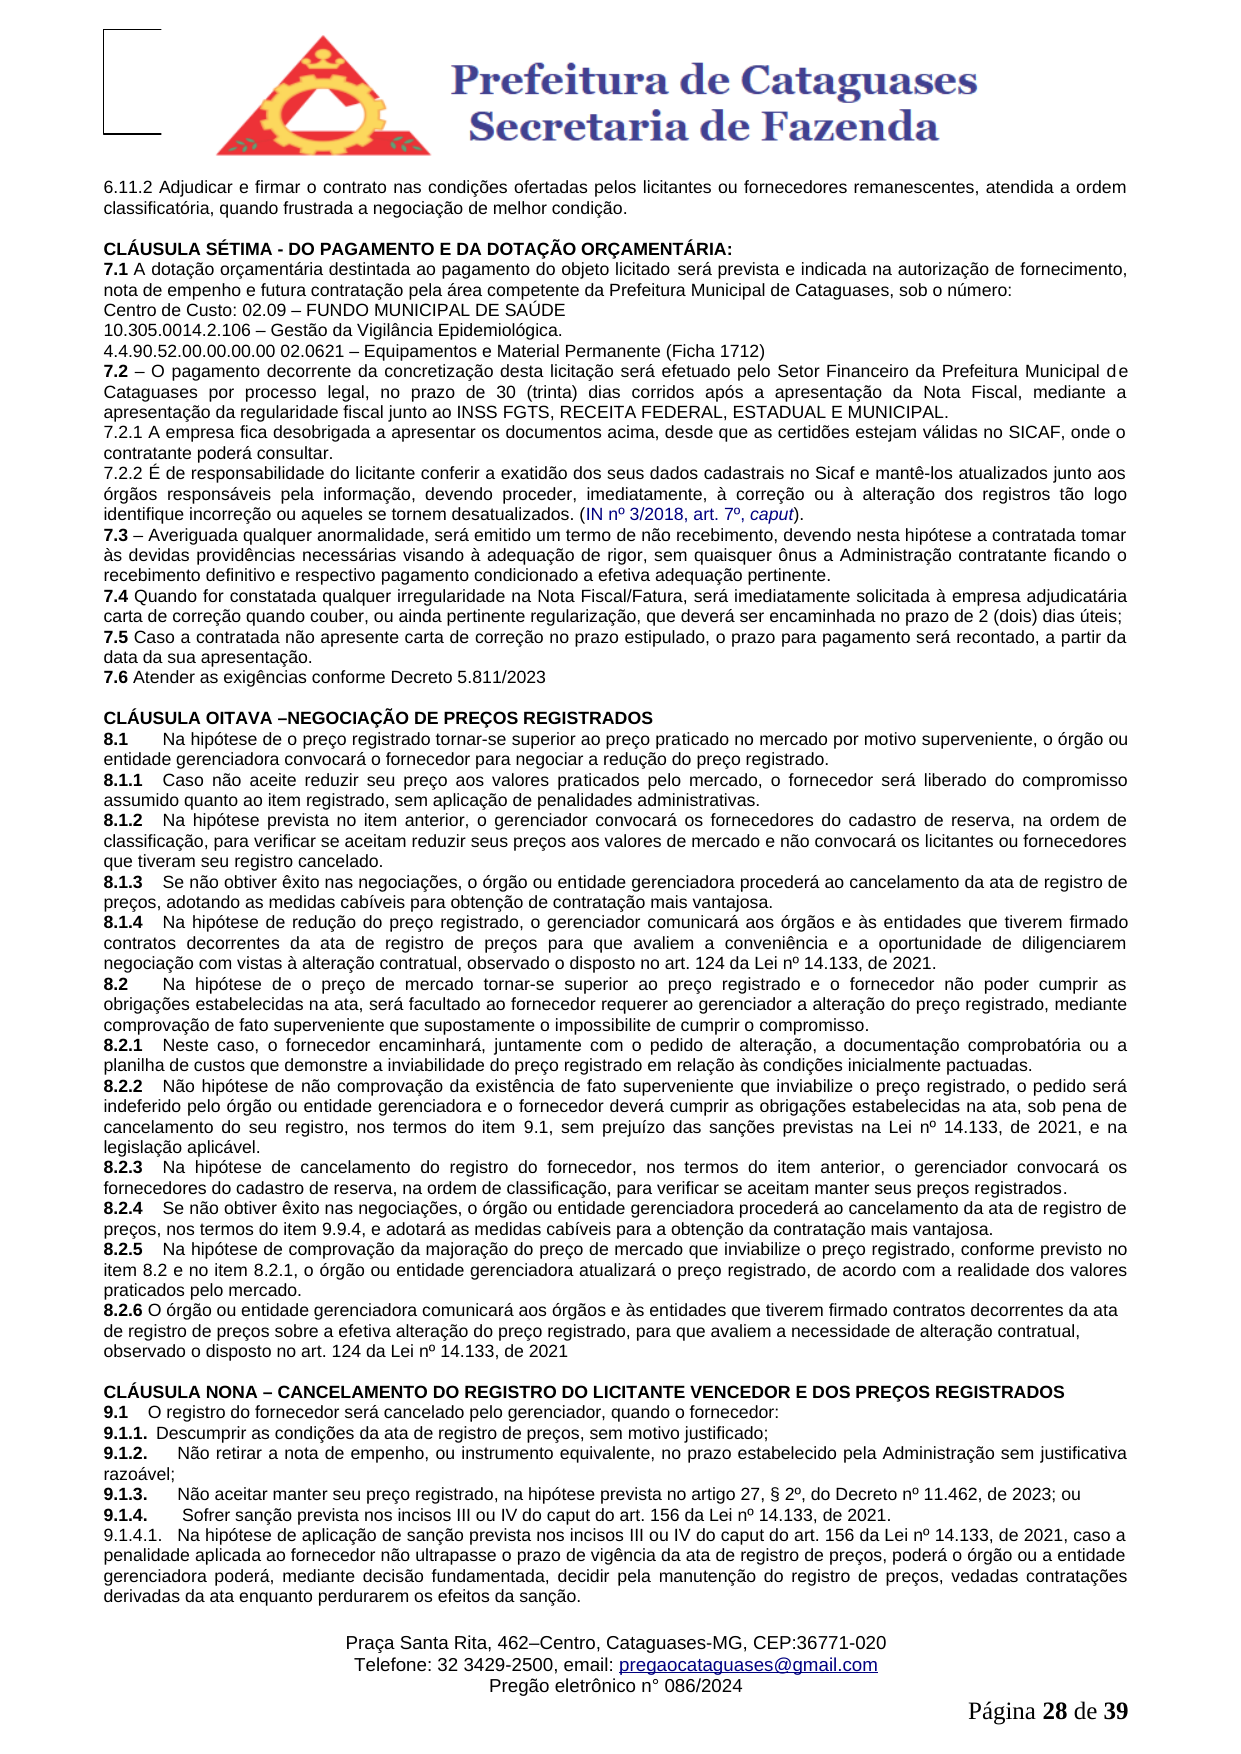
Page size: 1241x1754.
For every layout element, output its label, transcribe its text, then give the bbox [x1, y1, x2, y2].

text 7.1 A dotação orçamentária destintada ao pagamento do objeto licitado será prevista e indicada na autorização de fornecimento, nota de empenho e futura contratação pela área competente da Prefeitura Municipal de Cataguases, sob o número: [103, 259, 1128, 300]
text CLÁUSULA SÉTIMA - DO PAGAMENTO E DA DOTAÇÃO ORÇAMENTÁRIA: [103, 238, 1128, 259]
list Na hipótese de aplicação de sanção prevista nos incisos III ou IV do caput do art. 156 da Lei nº 14.133, de 2021, caso a penalidade aplicada ao fornecedor não ultrapasse o prazo de vigência da ata de registro de preços, poderá o órgão ou a entidade gerenciadora poderá, mediante decisão fundamentada, decidir pela manutenção do registro de preços, vedadas contratações derivadas da ata enquanto perdurarem os efeitos da sanção. [103, 1525, 1128, 1606]
list Não retirar a nota de empenho, ou instrumento equivalente, no prazo estabelecido pela Administração sem justificativa razoável; [103, 1443, 1128, 1484]
list 6.11.2 Adjudicar e firmar o contrato nas condições ofertadas pelos licitantes ou fornecedores remanescentes, atendida a ordem classificatória, quando frustrada a negociação de melhor condição. [103, 177, 1128, 218]
text 7.5 Caso a contratada não apresente carta de correção no prazo estipulado, o prazo para pagamento será recontado, a partir da data da sua apresentação. [103, 626, 1128, 667]
text 7.3 – Averiguada qualquer anormalidade, será emitido um termo de não recebimento, devendo nesta hipótese a contratada tomar às devidas providências necessárias visando à adequação de rigor, sem quaisquer ônus a Administração contratante ficando o recebimento definitivo e respectivo pagamento condicionado a efetiva adequação pertinente. [103, 524, 1128, 586]
picture [161, 29, 1071, 177]
text 7.6 Atender as exigências conforme Decreto 5.811/2023 [103, 667, 1128, 688]
text 8.2.6 O órgão ou entidade gerenciadora comunicará aos órgãos e às entidades que tiverem firmado contratos decorrentes da ata de registro de preços sobre a efetiva alteração do preço registrado, para que avaliem a necessidade de alteração contratual, observado o disposto no art. 124 da Lei nº 14.133, de 2021 [103, 1300, 1128, 1361]
list 4.4.90.52.00.00.00.00 02.0621 – Equipamentos e Material Permanente (Ficha 1712) [103, 341, 1128, 361]
text 7.4 Quando for constatada qualquer irregularidade na Nota Fiscal/Fatura, será imediatamente solicitada à empresa adjudicatária carta de correção quando couber, ou ainda pertinente regularização, que deverá ser encaminhada no prazo de 2 (dois) dias úteis; [103, 586, 1128, 626]
list Na hipótese de comprovação da majoração do preço de mercado que inviabilize o preço registrado, conforme previsto no item 8.2 e no item 8.2.1, o órgão ou entidade gerenciadora atualizará o preço registrado, de acordo com a realidade dos valores praticados pelo mercado. [103, 1239, 1128, 1300]
text CLÁUSULA NONA – CANCELAMENTO DO REGISTRO DO LICITANTE VENCEDOR E DOS PREÇOS REGISTRADOS [103, 1382, 1128, 1402]
list 7.2.2 É de responsabilidade do licitante conferir a exatidão dos seus dados cadastrais no Sicaf e mantê-los atualizados junto aos órgãos responsáveis pela informação, devendo proceder, imediatamente, à correção ou à alteração dos registros tão logo identifique incorreção ou aqueles se tornem desatualizados. (IN nº 3/2018, art. 7º, caput). [103, 463, 1128, 524]
list Na hipótese de cancelamento do registro do fornecedor, nos termos do item anterior, o gerenciador convocará os fornecedores do cadastro de reserva, na ordem de classificação, para verificar se aceitam manter seus preços registrados. [103, 1157, 1128, 1198]
text 7.2 – O pagamento decorrente da concretização desta licitação será efetuado pelo Setor Financeiro da Prefeitura Municipal de Cataguases por processo legal, no prazo de 30 (trinta) dias corridos após a apresentação da Nota Fiscal, mediante a apresentação da regularidade fiscal junto ao INSS FGTS, RECEITA FEDERAL, ESTADUAL E MUNICIPAL. [103, 361, 1128, 422]
list Centro de Custo: 02.09 – FUNDO MUNICIPAL DE SAÚDE [103, 300, 1128, 320]
text CLÁUSULA OITAVA –NEGOCIAÇÃO DE PREÇOS REGISTRADOS [103, 708, 1128, 728]
list Sofrer sanção prevista nos incisos III ou IV do caput do art. 156 da Lei nº 14.133, de 2021. [103, 1504, 1128, 1525]
list Não hipótese de não comprovação da existência de fato superveniente que inviabilize o preço registrado, o pedido será indeferido pelo órgão ou entidade gerenciadora e o fornecedor deverá cumprir as obrigações estabelecidas na ata, sob pena de cancelamento do seu registro, nos termos do item 9.1, sem prejuízo das sanções previstas na Lei nº 14.133, de 2021, e na legislação aplicável. [103, 1076, 1128, 1157]
list Na hipótese de o preço de mercado tornar-se superior ao preço registrado e o fornecedor não poder cumprir as obrigações estabelecidas na ata, será facultado ao fornecedor requerer ao gerenciador a alteração do preço registrado, mediante comprovação de fato superveniente que supostamente o impossibilite de cumprir o compromisso. [103, 973, 1128, 1035]
text 10.305.0014.2.106 – Gestão da Vigilância Epidemiológica. [103, 320, 1128, 341]
list Na hipótese de o preço registrado tornar-se superior ao preço praticado no mercado por motivo superveniente, o órgão ou entidade gerenciadora convocará o fornecedor para negociar a redução do preço registrado. [103, 728, 1128, 769]
list Descumprir as condições da ata de registro de preços, sem motivo justificado; [103, 1423, 1128, 1443]
list 7.2.1 A empresa fica desobrigada a apresentar os documentos acima, desde que as certidões estejam válidas no SICAF, onde o contratante poderá consultar. [103, 422, 1128, 463]
list Na hipótese prevista no item anterior, o gerenciador convocará os fornecedores do cadastro de reserva, na ordem de classificação, para verificar se aceitam reduzir seus preços aos valores de mercado e não convocará os licitantes ou fornecedores que tiveram seu registro cancelado. [103, 810, 1128, 871]
list Na hipótese de redução do preço registrado, o gerenciador comunicará aos órgãos e às entidades que tiverem firmado contratos decorrentes da ata de registro de preços para que avaliem a conveniência e a oportunidade de diligenciarem negociação com vistas à alteração contratual, observado o disposto no art. 124 da Lei nº 14.133, de 2021. [103, 912, 1128, 973]
list Se não obtiver êxito nas negociações, o órgão ou entidade gerenciadora procederá ao cancelamento da ata de registro de preços, adotando as medidas cabíveis para obtenção de contratação mais vantajosa. [103, 871, 1128, 912]
list O registro do fornecedor será cancelado pelo gerenciador, quando o fornecedor: [103, 1402, 1128, 1423]
list Neste caso, o fornecedor encaminhará, juntamente com o pedido de alteração, a documentação comprobatória ou a planilha de custos que demonstre a inviabilidade do preço registrado em relação às condições inicialmente pactuadas. [103, 1035, 1128, 1076]
list Caso não aceite reduzir seu preço aos valores praticados pelo mercado, o fornecedor será liberado do compromisso assumido quanto ao item registrado, sem aplicação de penalidades administrativas. [103, 769, 1128, 810]
list Se não obtiver êxito nas negociações, o órgão ou entidade gerenciadora procederá ao cancelamento da ata de registro de preços, nos termos do item 9.4, e adotará as medidas cabíveis para a obtenção da contratação mais vantajosa. [103, 1198, 1128, 1239]
list Não aceitar manter seu preço registrado, na hipótese prevista no artigo 27, § 2º, do Decreto nº 11.462, de 2023; ou [103, 1484, 1128, 1504]
